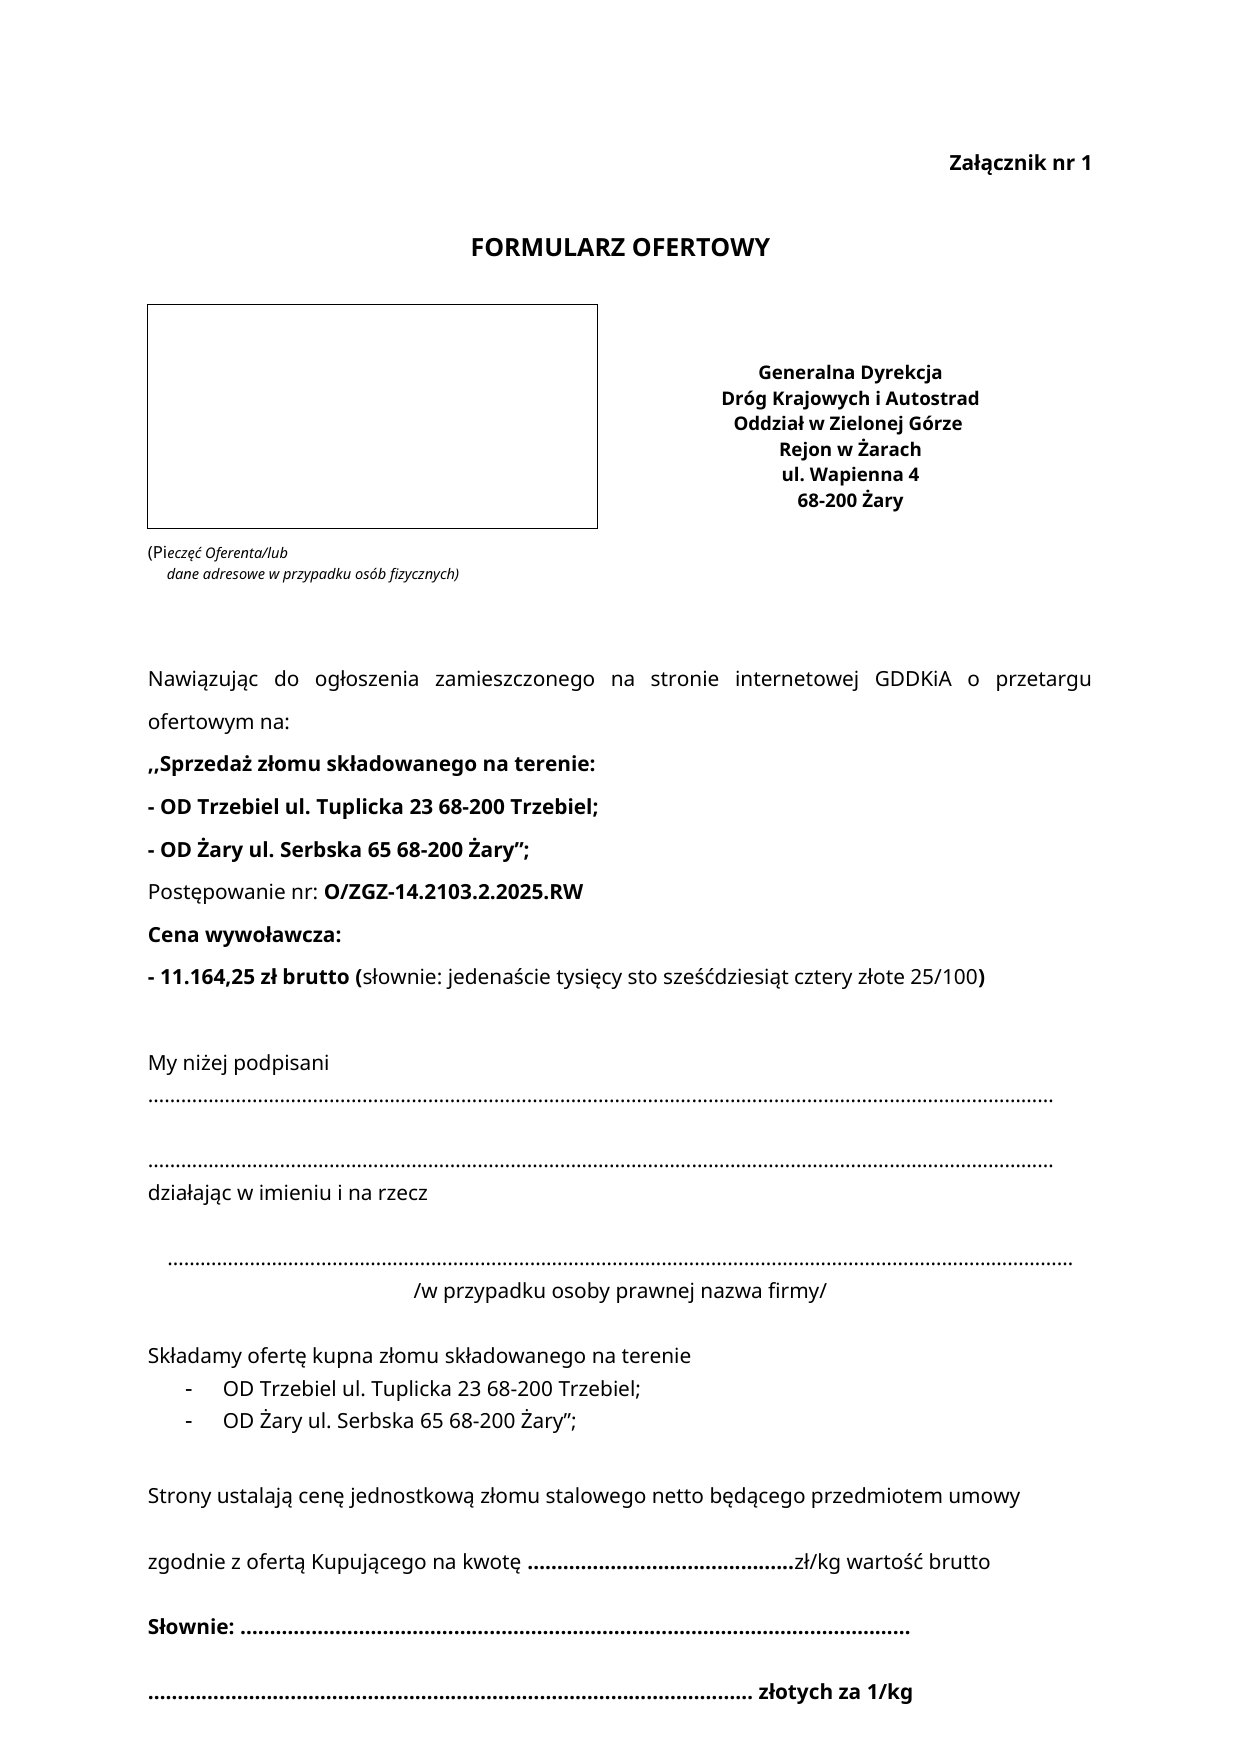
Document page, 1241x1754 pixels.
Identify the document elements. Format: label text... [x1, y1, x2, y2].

text ………………………………………………………………………………………………………………………………………………… [148, 1080, 1093, 1109]
text działając w imieniu i na rzecz [148, 1178, 1093, 1207]
text - OD Trzebiel ul. Tuplicka 23 68-200 Trzebiel; [148, 792, 1093, 821]
text ………………………………………………………………………………………………………………………………………………… [148, 1146, 1093, 1174]
list OD Trzebiel ul. Tuplicka 23 68-200 Trzebiel; [185, 1374, 1093, 1402]
text - 11.164,25 zł brutto (słownie: jedenaście tysięcy sto sześćdziesiąt cztery złote 25/100) [148, 962, 1085, 991]
text (Pieczęć Oferenta/lub [148, 320, 1093, 564]
table_header [148, 305, 597, 528]
text ………………………………………………………………………………………………………………………………………………… [148, 1243, 1093, 1272]
list OD Żary ul. Serbska 65 68-200 Żary”; [185, 1406, 1093, 1435]
text dane adresowe w przypadku osób fizycznych) [148, 564, 1093, 584]
text ,,Sprzedaż złomu składowanego na terenie: [148, 749, 1093, 778]
text - OD Żary ul. Serbska 65 68-200 Żary”; [148, 835, 1093, 863]
text ………………………………………………………………………………………… złotych za 1/kg [148, 1677, 1093, 1706]
text My niżej podpisani [148, 1048, 1093, 1076]
text zgodnie z ofertą Kupującego na kwotę ………….................................zł/kg wartość brutto [148, 1547, 1093, 1575]
text Słownie: ……………………………………………………………………………………………..…… [148, 1612, 1093, 1640]
text Strony ustalają cenę jednostkową złomu stalowego netto będącego przedmiotem umowy [148, 1482, 1093, 1510]
table_header Generalna Dyrekcja Dróg Krajowych i Autostrad Oddział w Zielonej Górze Rejon w Żarach ul. Wapienna 4 68-200 Żary [623, 303, 1078, 541]
text Cena wywoławcza: [148, 920, 1085, 948]
text Załącznik nr 1 [148, 148, 1093, 176]
text Postępowanie nr: O/ZGZ-14.2103.2.2025.RW [148, 877, 1085, 906]
text FORMULARZ OFERTOWY [148, 229, 1093, 263]
text /w przypadku osoby prawnej nazwa firmy/ [148, 1276, 1093, 1304]
text Składamy ofertę kupna złomu składowanego na terenie [148, 1341, 1093, 1369]
text Nawiązując do ogłoszenia zamieszczonego na stronie internetowej GDDKiA o przetargu ofertowym na: [148, 664, 1093, 735]
